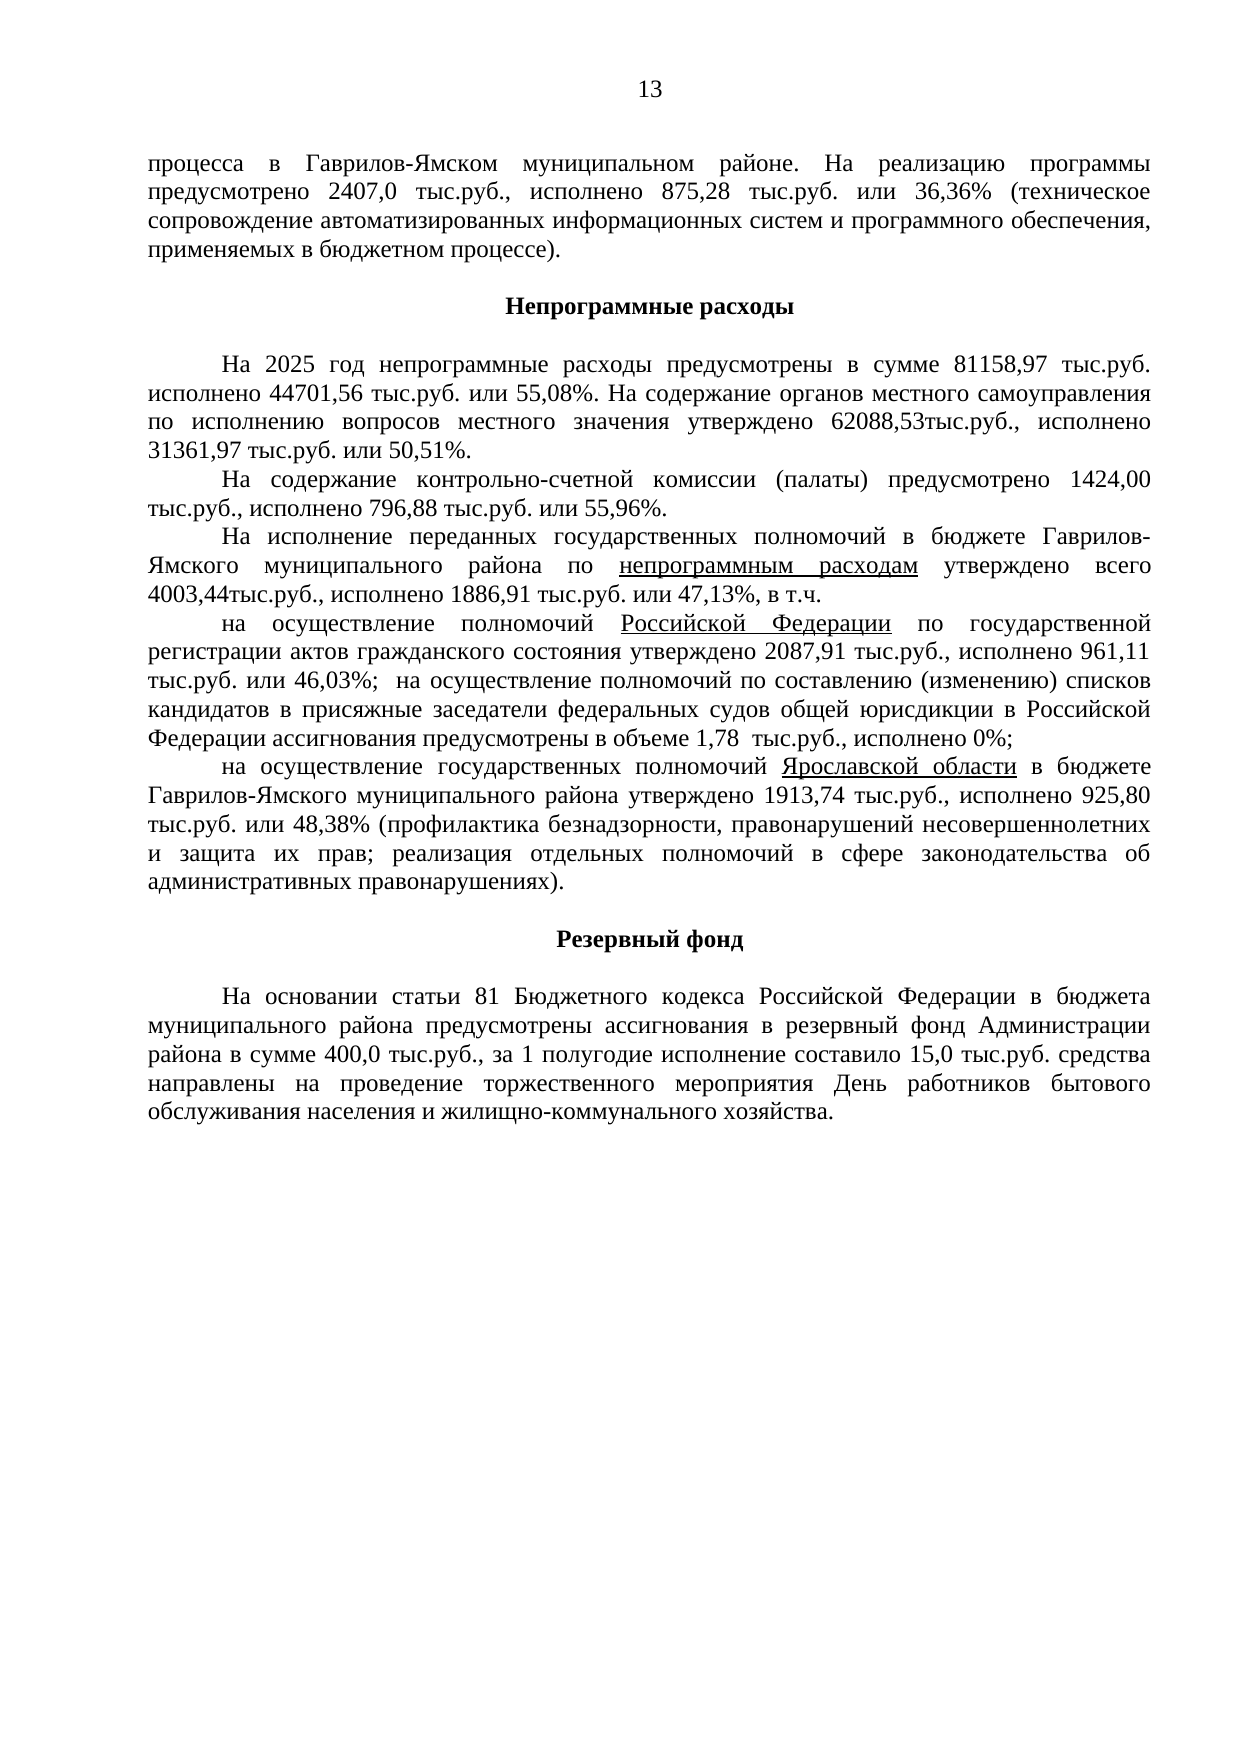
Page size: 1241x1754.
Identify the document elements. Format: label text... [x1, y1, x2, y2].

text Непрограммные расходы [148, 291, 1152, 320]
text На основании статьи 81 Бюджетного кодекса Российской Федерации в бюджета муниципального района предусмотрены ассигнования в резервный фонд Администрации района в сумме 400,0 тыс.руб., за 1 полугодие исполнение составило 15,0 тыс.руб. средства направлены на проведение торжественного мероприятия День работников бытового обслуживания населения и жилищно-коммунального хозяйства. [148, 981, 1152, 1125]
text На исполнение переданных государственных полномочий в бюджете Гаврилов-Ямского муниципального района по непрограммным расходам утверждено всего 4003,44тыс.руб., исполнено 1886,91 тыс.руб. или 47,13%, в т.ч. [148, 521, 1152, 608]
text на осуществление полномочий Российской Федерации по государственной регистрации актов гражданского состояния утверждено 2087,91 тыс.руб., исполнено 961,11 тыс.руб. или 46,03%; на осуществление полномочий по составлению (изменению) списков кандидатов в присяжные заседатели федеральных судов общей юрисдикции в Российской Федерации ассигнования предусмотрены в объеме 1,78 тыс.руб., исполнено 0%; [148, 608, 1152, 751]
text На содержание контрольно-счетной комиссии (палаты) предусмотрено 1424,00 тыс.руб., исполнено 796,88 тыс.руб. или 55,96%. [148, 464, 1152, 521]
text Резервный фонд [148, 924, 1152, 953]
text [148, 148, 1152, 263]
text на осуществление государственных полномочий Ярославской области в бюджете Гаврилов-Ямского муниципального района утверждено 1913,74 тыс.руб., исполнено 925,80 тыс.руб. или 48,38% (профилактика безнадзорности, правонарушений несовершеннолетних и защита их прав; реализация отдельных полномочий в сфере законодательства об административных правонарушениях). [148, 751, 1152, 895]
text На 2025 год непрограммные расходы предусмотрены в сумме 81158,97 тыс.руб. исполнено 44701,56 тыс.руб. или 55,08%. На содержание органов местного самоуправления по исполнению вопросов местного значения утверждено 62088,53тыс.руб., исполнено 31361,97 тыс.руб. или 50,51%. [148, 349, 1152, 464]
